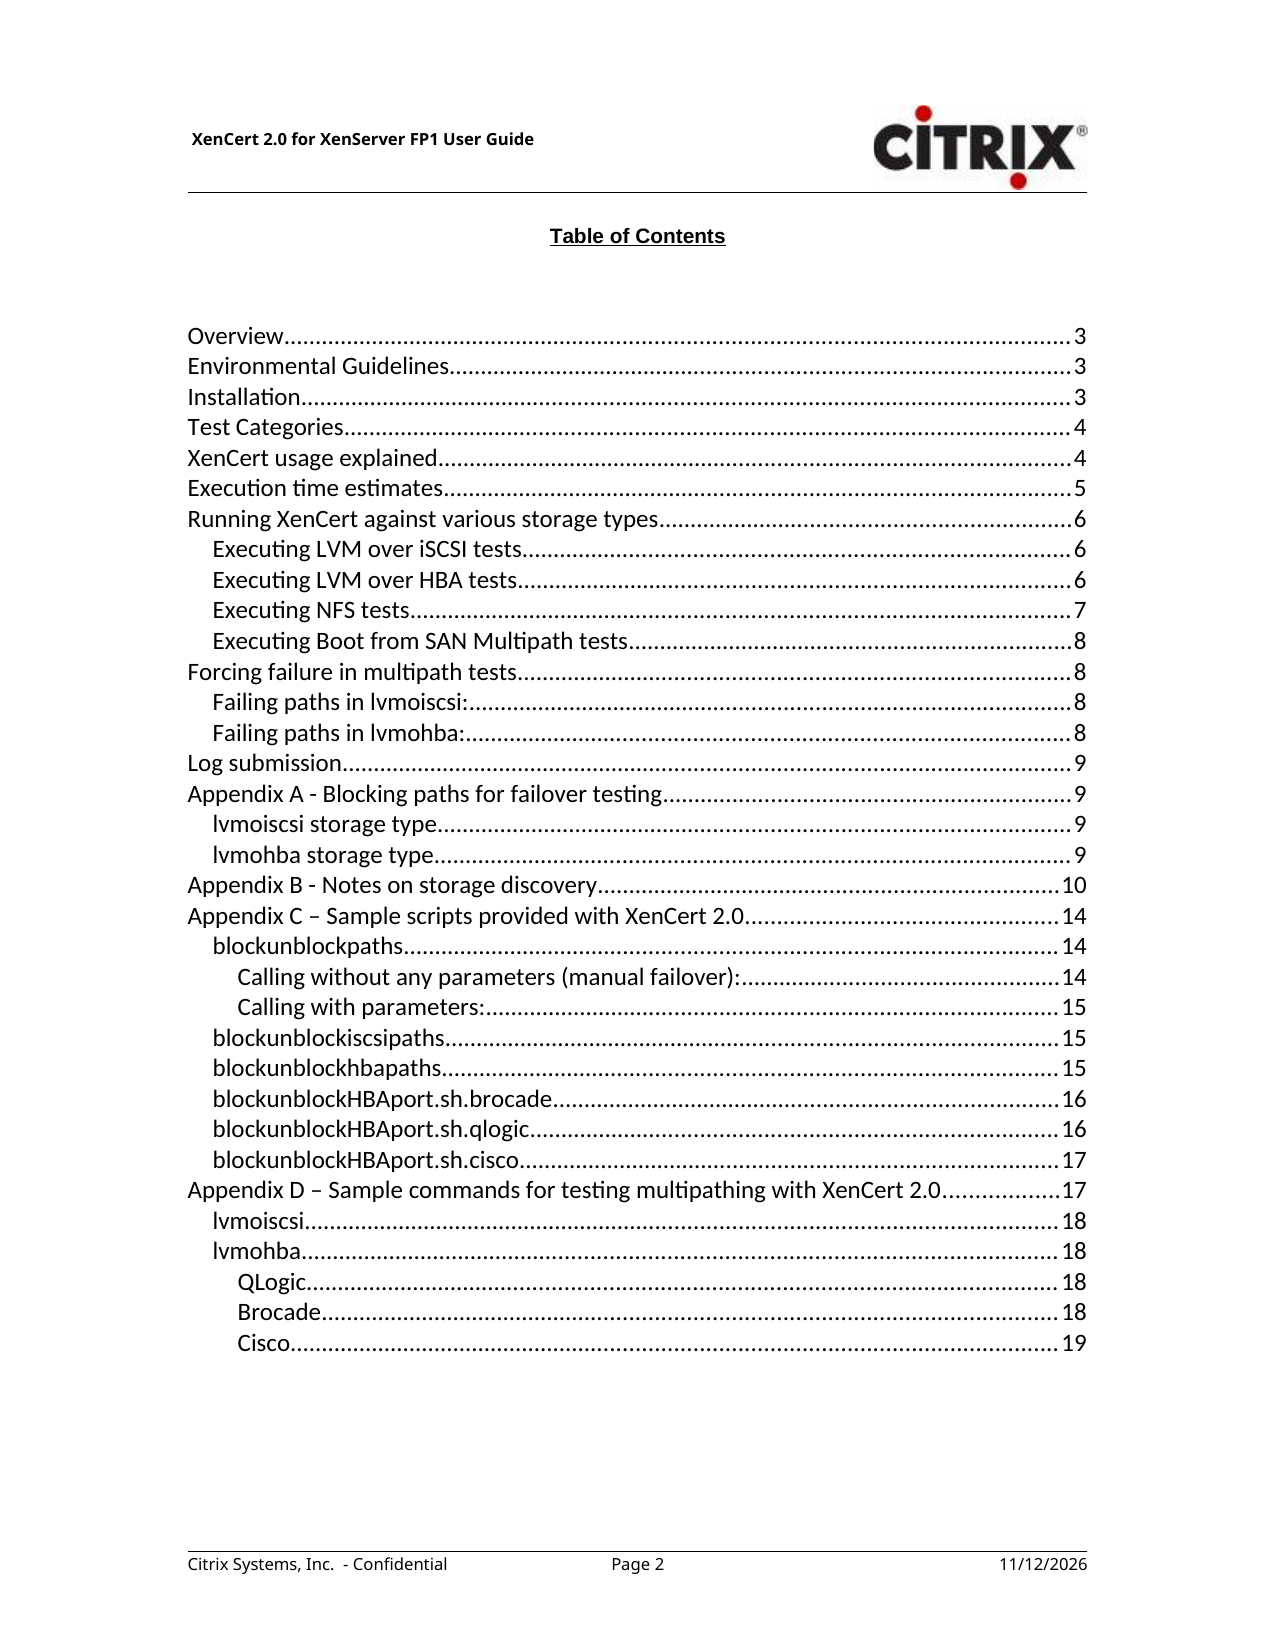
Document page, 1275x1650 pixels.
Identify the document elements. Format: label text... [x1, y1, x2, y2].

text Cisco 19 [237, 1327, 1087, 1358]
text XenCert usage explained 4 [187, 442, 1087, 472]
text Environmental Guidelines 3 [187, 350, 1087, 381]
text lvmoiscsi 18 [212, 1205, 1087, 1236]
text Table of Contents [187, 224, 1087, 248]
text blockunblockHBAport.sh.brocade 16 [212, 1083, 1087, 1113]
text Calling with parameters: 15 [237, 991, 1087, 1022]
text QLogic 18 [237, 1266, 1087, 1297]
text lvmoiscsi storage type 9 [212, 808, 1087, 839]
text lvmohba storage type 9 [212, 839, 1087, 869]
text Appendix B - Notes on storage discovery 10 [187, 869, 1087, 900]
text Executing NFS tests 7 [212, 594, 1087, 625]
text blockunblockpaths 14 [212, 930, 1087, 961]
text Executing Boot from SAN Multipath tests 8 [212, 625, 1087, 656]
text Executing LVM over iSCSI tests 6 [212, 533, 1087, 564]
text Appendix D – Sample commands for testing multipathing with XenCert 2.0 17 [187, 1174, 1087, 1205]
text Failing paths in lvmoiscsi: 8 [212, 686, 1087, 717]
text blockunblockiscsipaths 15 [212, 1022, 1087, 1052]
text Forcing failure in multipath tests 8 [187, 656, 1087, 686]
text Appendix A - Blocking paths for failover testing 9 [187, 778, 1087, 808]
text Brocade 18 [237, 1297, 1087, 1327]
text Running XenCert against various storage types 6 [187, 503, 1087, 533]
text Log submission 9 [187, 747, 1087, 778]
text blockunblockHBAport.sh.cisco 17 [212, 1144, 1087, 1174]
text Overview 3 [187, 320, 1087, 350]
text Failing paths in lvmohba: 8 [212, 717, 1087, 747]
text lvmohba 18 [212, 1236, 1087, 1266]
picture [873, 105, 1088, 190]
text Calling without any parameters (manual failover): 14 [237, 961, 1087, 991]
text blockunblockHBAport.sh.qlogic 16 [212, 1113, 1087, 1144]
text Test Categories 4 [187, 411, 1087, 442]
text Execution time estimates 5 [187, 472, 1087, 503]
text Executing LVM over HBA tests 6 [212, 564, 1087, 594]
text Installation 3 [187, 381, 1087, 411]
text Appendix C – Sample scripts provided with XenCert 2.0 14 [187, 900, 1087, 930]
text blockunblockhbapaths 15 [212, 1052, 1087, 1083]
